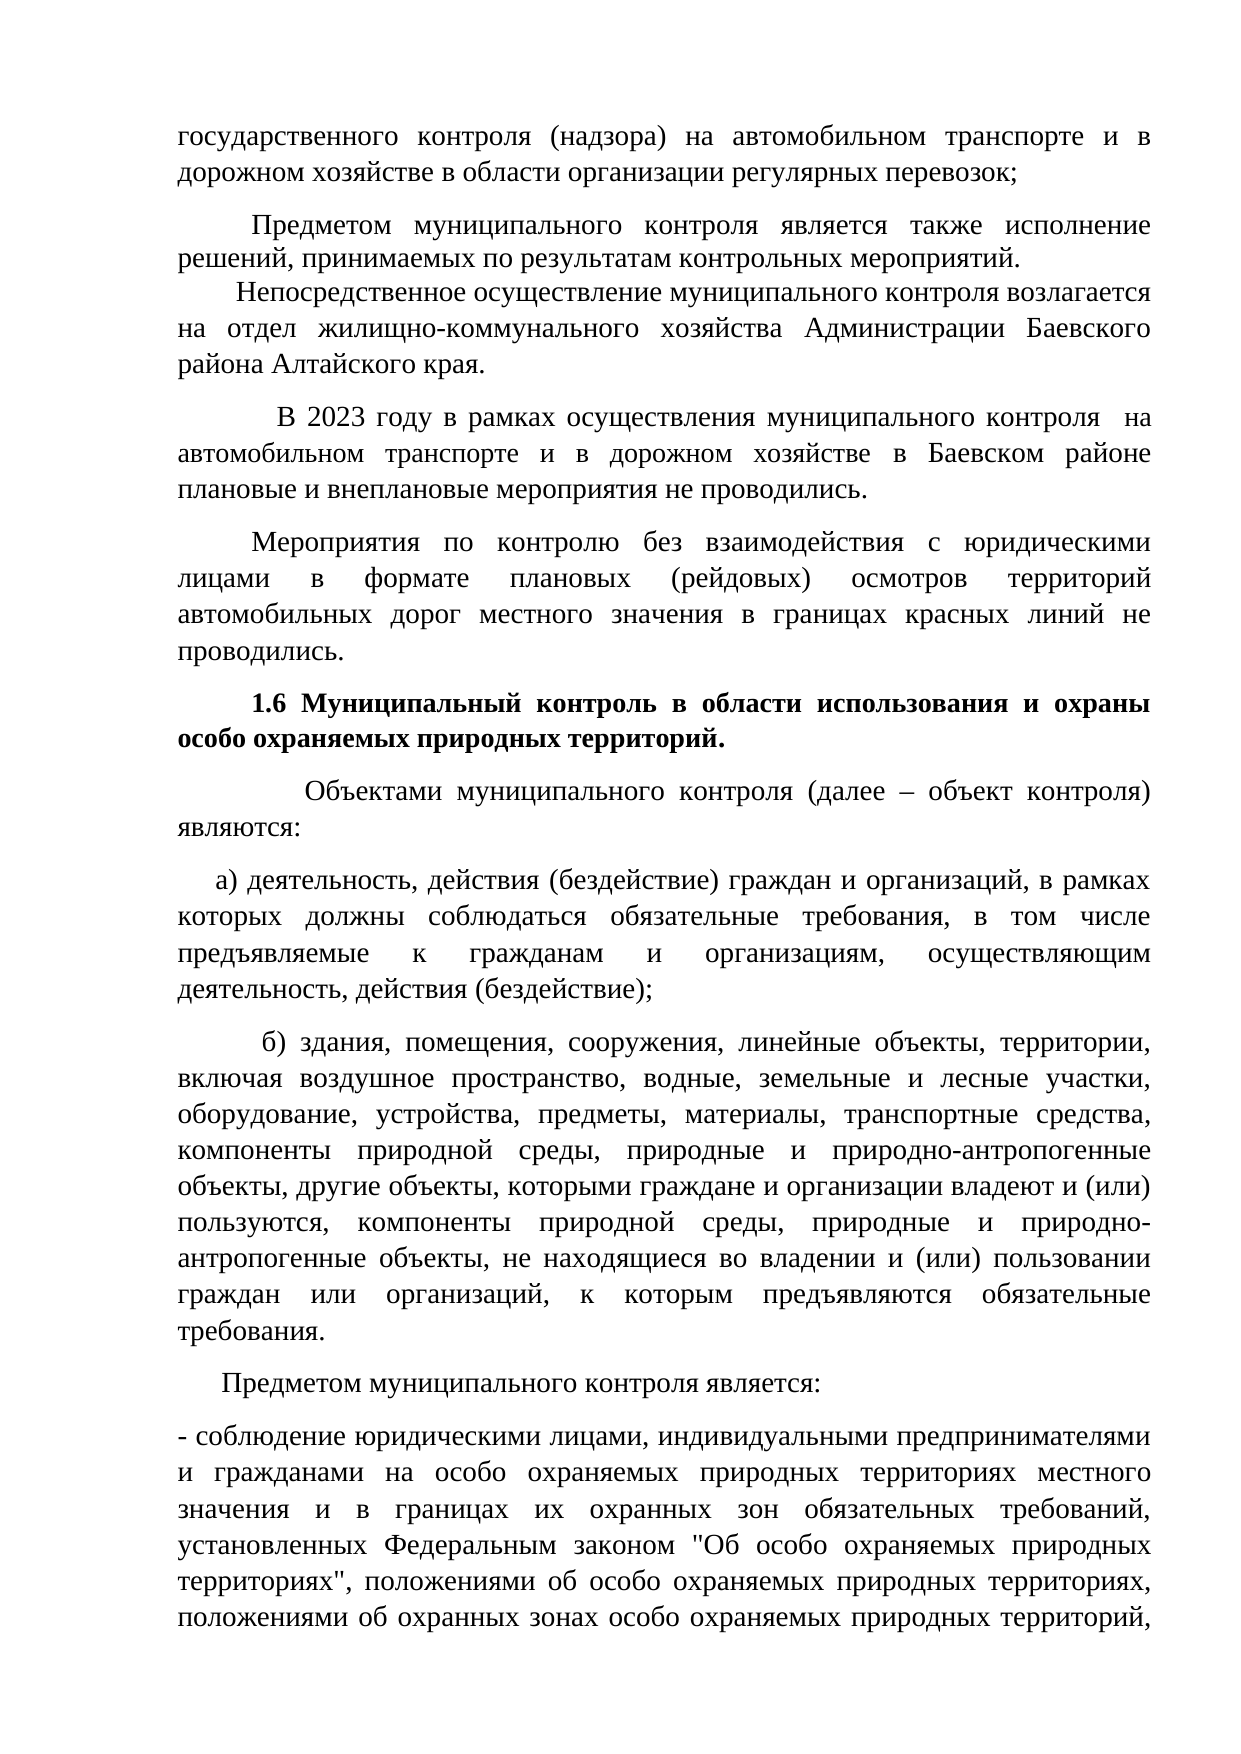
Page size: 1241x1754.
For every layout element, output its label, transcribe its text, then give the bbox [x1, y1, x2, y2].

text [177, 1418, 1152, 1633]
text б) здания, помещения, сооружения, линейные объекты, территории, включая воздушное пространство, водные, земельные и лесные участки, оборудование, устройства, предметы, материалы, транспортные средства, компоненты природной среды, природные и природно-антропогенные объекты, другие объекты, которыми граждане и организации владеют и (или) пользуются, компоненты природной среды, природные и природно-антропогенные объекты, не находящиеся во владении и (или) пользовании граждан или организаций, к которым предъявляются обязательные требования. [177, 1024, 1152, 1346]
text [177, 118, 1152, 188]
text Непосредственное осуществление муниципального контроля возлагается на отдел жилищно-коммунального хозяйства Администрации Баевского района Алтайского края. [177, 274, 1152, 380]
text Мероприятия по контролю без взаимодействия с юридическими лицами в формате плановых (рейдовых) осмотров территорий автомобильных дорог местного значения в границах красных линий не проводились. [177, 524, 1152, 666]
text Предметом муниципального контроля является: [177, 1366, 1152, 1399]
text Объектами муниципального контроля (далее – объект контроля) являются: [177, 773, 1152, 843]
text Предметом муниципального контроля является также исполнение решений, принимаемых по результатам контрольных мероприятий. [177, 207, 1152, 274]
text 1.6 Муниципальный контроль в области использования и охраны особо охраняемых природных территорий. [177, 686, 1152, 754]
text В 2023 году в рамках осуществления муниципального контроля на автомобильном транспорте и в дорожном хозяйстве в Баевском районе плановые и внеплановые мероприятия не проводились. [177, 399, 1152, 505]
text а) деятельность, действия (бездействие) граждан и организаций, в рамках которых должны соблюдаться обязательные требования, в том числе предъявляемые к гражданам и организациям, осуществляющим деятельность, действия (бездействие); [177, 862, 1152, 1004]
